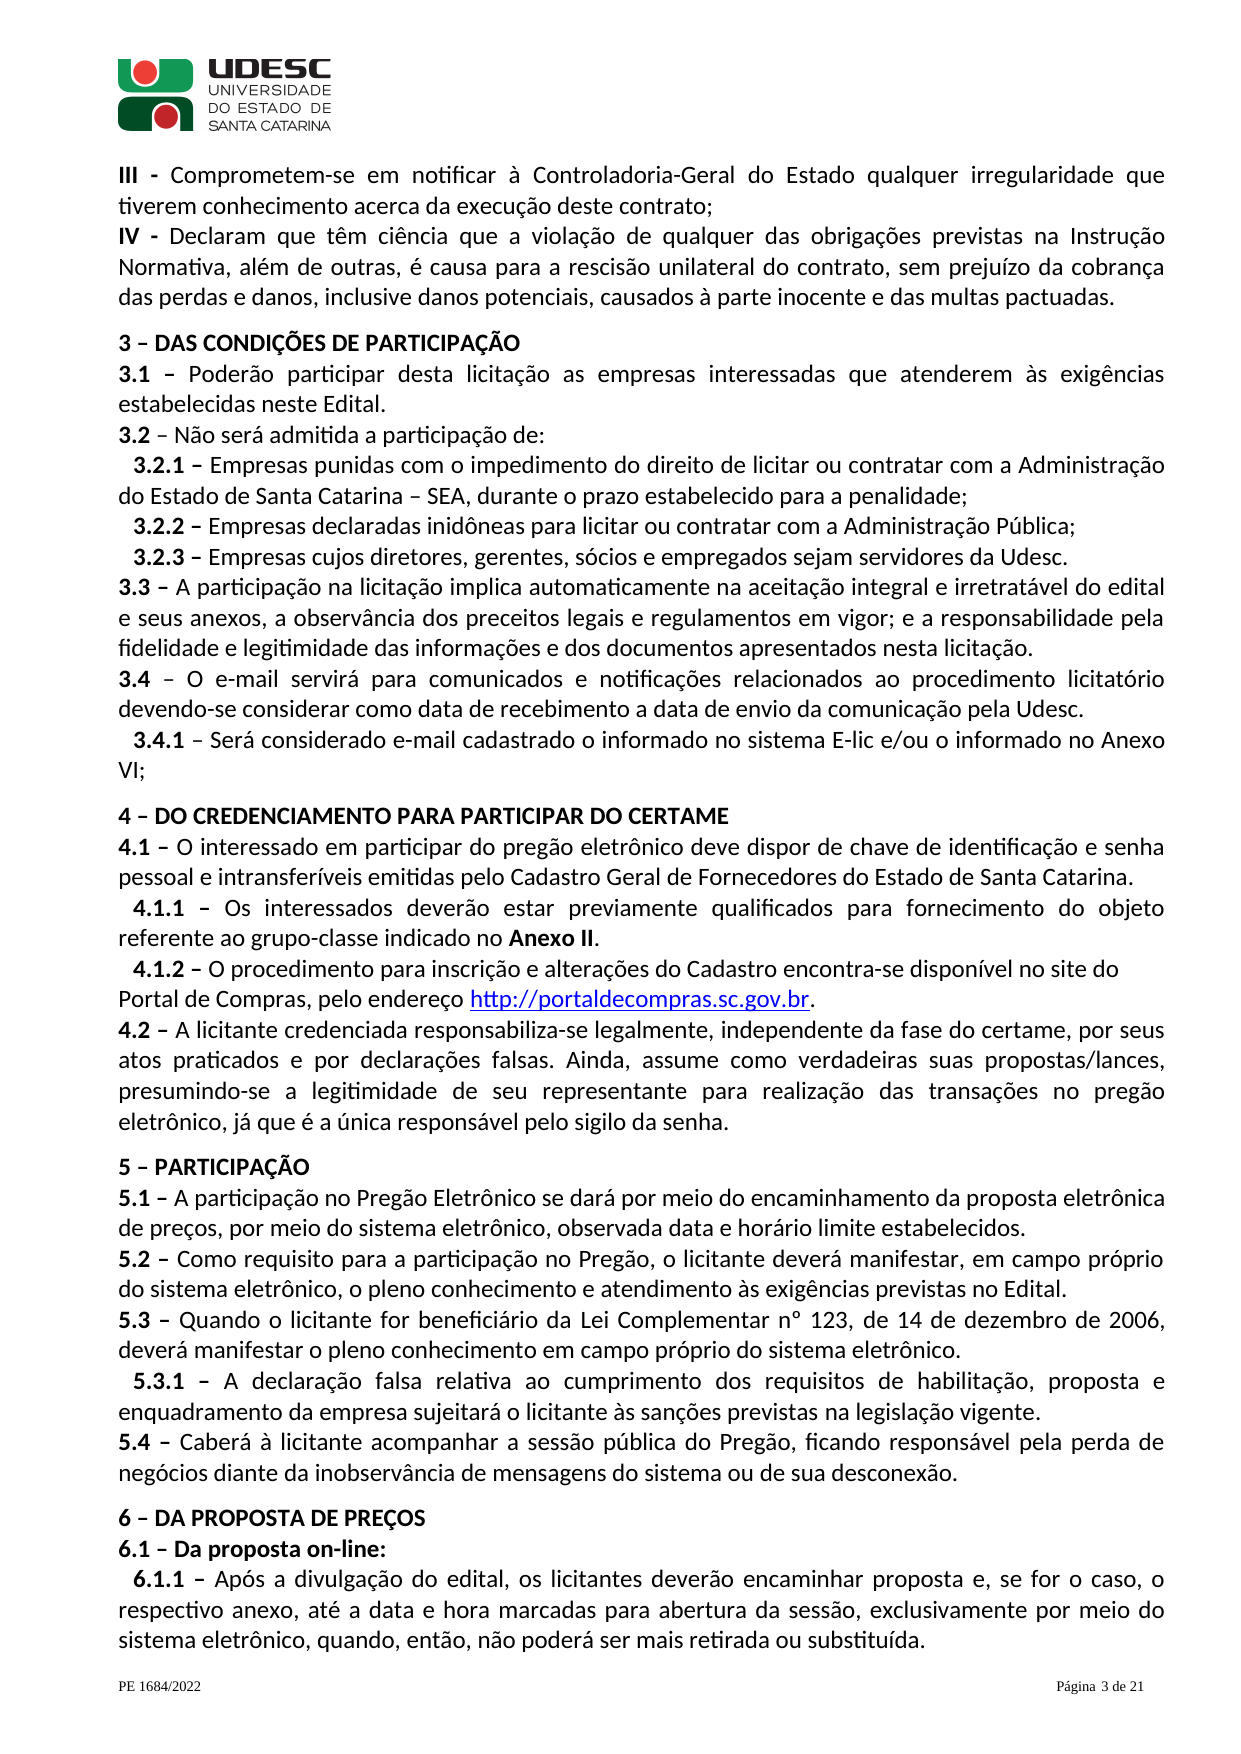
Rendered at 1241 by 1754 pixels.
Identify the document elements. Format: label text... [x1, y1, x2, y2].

text Portal de Compras, pelo endereço http://portaldecompras.sc.gov.br. [118, 983, 1166, 1014]
text 5 – PARTICIPAÇÃO [118, 1151, 1166, 1182]
text 4.1.1 – Os interessados deverão estar previamente qualificados para fornecimento do objeto referente ao grupo-classe indicado no Anexo II. [118, 892, 1166, 953]
text 4.1 – O interessado em participar do pregão eletrônico deve dispor de chave de identificação e senha pessoal e intransferíveis emitidas pelo Cadastro Geral de Fornecedores do Estado de Santa Catarina. [118, 831, 1166, 892]
text 6 – DA PROPOSTA DE PREÇOS [118, 1502, 1166, 1533]
text 5.4 – Caberá à licitante acompanhar a sessão pública do Pregão, ficando responsável pela perda de negócios diante da inobservância de mensagens do sistema ou de sua desconexão. [118, 1426, 1166, 1487]
text 5.2 – Como requisito para a participação no Pregão, o licitante deverá manifestar, em campo próprio do sistema eletrônico, o pleno conhecimento e atendimento às exigências previstas no Edital. [118, 1243, 1166, 1304]
text IV - Declaram que têm ciência que a violação de qualquer das obrigações previstas na Instrução Normativa, além de outras, é causa para a rescisão unilateral do contrato, sem prejuízo da cobrança das perdas e danos, inclusive danos potenciais, causados à parte inocente e das multas pactuadas. [118, 220, 1166, 312]
text 3.4 – O e-mail servirá para comunicados e notificações relacionados ao procedimento licitatório devendo-se considerar como data de recebimento a data de envio da comunicação pela Udesc. [118, 663, 1166, 724]
text 3.2.3 – Empresas cujos diretores, gerentes, sócios e empregados sejam servidores da Udesc. [118, 541, 1166, 571]
text 3.1 – Poderão participar desta licitação as empresas interessadas que atenderem às exigências estabelecidas neste Edital. [118, 358, 1166, 419]
text 5.3 – Quando o licitante for beneficiário da Lei Complementar nº 123, de 14 de dezembro de 2006, deverá manifestar o pleno conhecimento em campo próprio do sistema eletrônico. [118, 1304, 1166, 1365]
text III - Comprometem-se em notificar à Controladoria-Geral do Estado qualquer irregularidade que tiverem conhecimento acerca da execução deste contrato; [118, 159, 1166, 220]
text 3.2.1 – Empresas punidas com o impedimento do direito de licitar ou contratar com a Administração do Estado de Santa Catarina – SEA, durante o prazo estabelecido para a penalidade; [118, 449, 1166, 510]
text 3.2 – Não será admitida a participação de: [118, 419, 1166, 449]
text 3.4.1 – Será considerado e-mail cadastrado o informado no sistema E-lic e/ou o informado no Anexo VI; [118, 724, 1166, 785]
text 4 – DO CREDENCIAMENTO PARA PARTICIPAR DO CERTAME [118, 800, 1166, 831]
text 5.1 – A participação no Pregão Eletrônico se dará por meio do encaminhamento da proposta eletrônica de preços, por meio do sistema eletrônico, observada data e horário limite estabelecidos. [118, 1182, 1166, 1243]
text 5.3.1 – A declaração falsa relativa ao cumprimento dos requisitos de habilitação, proposta e enquadramento da empresa sujeitará o licitante às sanções previstas na legislação vigente. [118, 1365, 1166, 1426]
text 4.1.2 – O procedimento para inscrição e alterações do Cadastro encontra-se disponível no site do [118, 953, 1166, 983]
text 6.1 – Da proposta on-line: [118, 1533, 1166, 1563]
picture [118, 59, 331, 131]
text 6.1.1 – Após a divulgação do edital, os licitantes deverão encaminhar proposta e, se for o caso, o respectivo anexo, até a data e hora marcadas para abertura da sessão, exclusivamente por meio do sistema eletrônico, quando, então, não poderá ser mais retirada ou substituída. [118, 1563, 1166, 1655]
text 4.2 – A licitante credenciada responsabiliza-se legalmente, independente da fase do certame, por seus atos praticados e por declarações falsas. Ainda, assume como verdadeiras suas propostas/lances, presumindo-se a legitimidade de seu representante para realização das transações no pregão eletrônico, já que é a única responsável pelo sigilo da senha. [118, 1014, 1166, 1136]
text 3.3 – A participação na licitação implica automaticamente na aceitação integral e irretratável do edital e seus anexos, a observância dos preceitos legais e regulamentos em vigor; e a responsabilidade pela fidelidade e legitimidade das informações e dos documentos apresentados nesta licitação. [118, 571, 1166, 663]
text 3 – DAS CONDIÇÕES DE PARTICIPAÇÃO [118, 327, 1166, 358]
text 3.2.2 – Empresas declaradas inidôneas para licitar ou contratar com a Administração Pública; [118, 510, 1166, 541]
